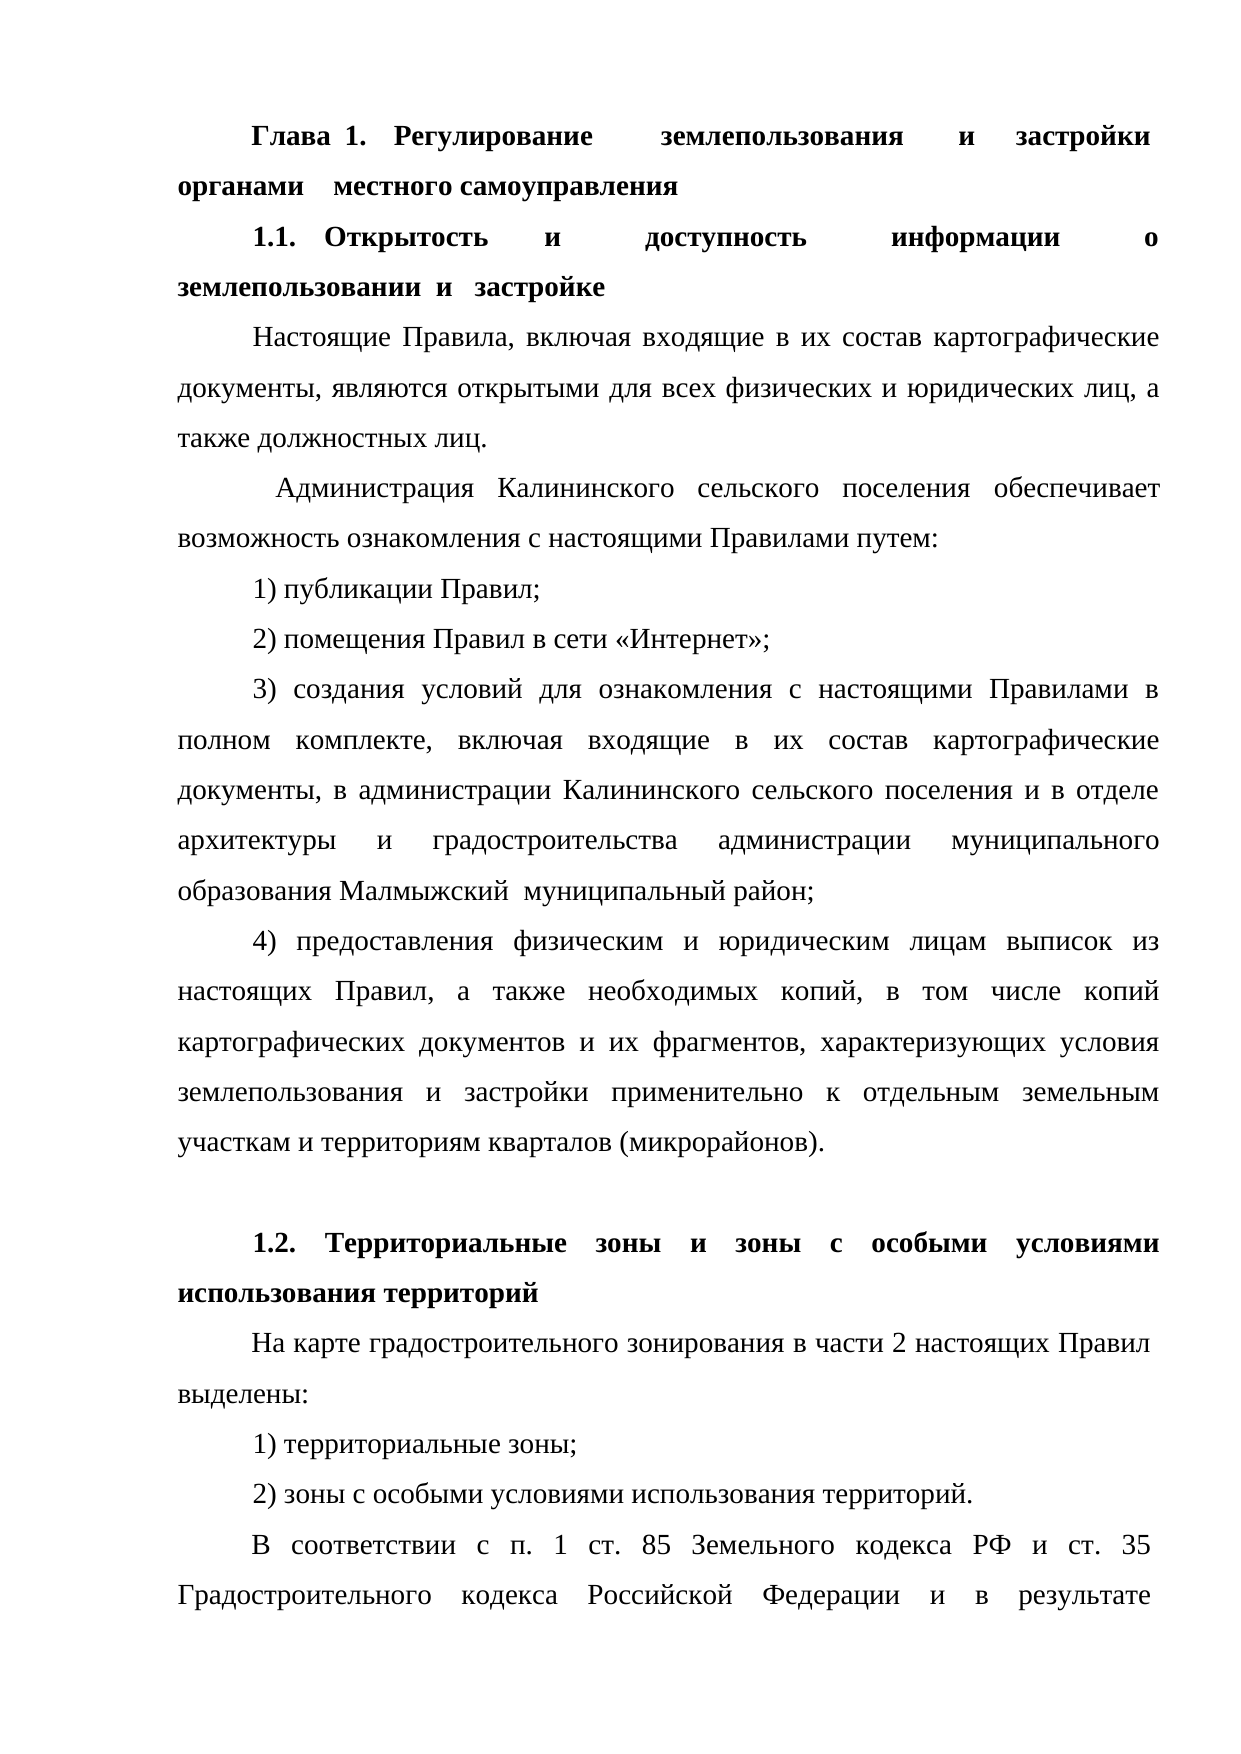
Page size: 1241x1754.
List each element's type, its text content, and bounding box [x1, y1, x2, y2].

text 2) помещения Правил в сети «Интернет»; [177, 621, 1160, 655]
text 1) территориальные зоны; [177, 1426, 1160, 1460]
text 3) создания условий для ознакомления с настоящими Правилами в полном комплекте, включая входящие в их состав картографические документы, в администрации Калининского сельского поселения и в отделе архитектуры и градостроительства администрации муниципального образования Малмыжский муниципальный район; [177, 672, 1160, 906]
text 1.1. Открытость и доступность информации о землепользовании и застройке [177, 219, 1160, 303]
text 1) публикации Правил; [177, 571, 1160, 604]
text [177, 1527, 1152, 1611]
text 1.2. Территориальные зоны и зоны с особыми условиями использования территорий [177, 1225, 1160, 1309]
text 2) зоны с особыми условиями использования территорий. [177, 1477, 1160, 1510]
text На карте градостроительного зонирования в части 2 настоящих Правил выделены: [177, 1326, 1152, 1409]
text Настоящие Правила, включая входящие в их состав картографические документы, являются открытыми для всех физических и юридических лиц, а также должностных лиц. [177, 319, 1160, 453]
text Администрация Калининского сельского поселения обеспечивает возможность ознакомления с настоящими Правилами путем: [177, 470, 1160, 554]
text Глава 1. Регулирование землепользования и застройки органами местного самоуправления [177, 118, 1152, 202]
text 4) предоставления физическим и юридическим лицам выписок из настоящих Правил, а также необходимых копий, в том числе копий картографических документов и их фрагментов, характеризующих условия землепользования и застройки применительно к отдельным земельным участкам и территориям кварталов (микрорайонов). [177, 923, 1160, 1158]
